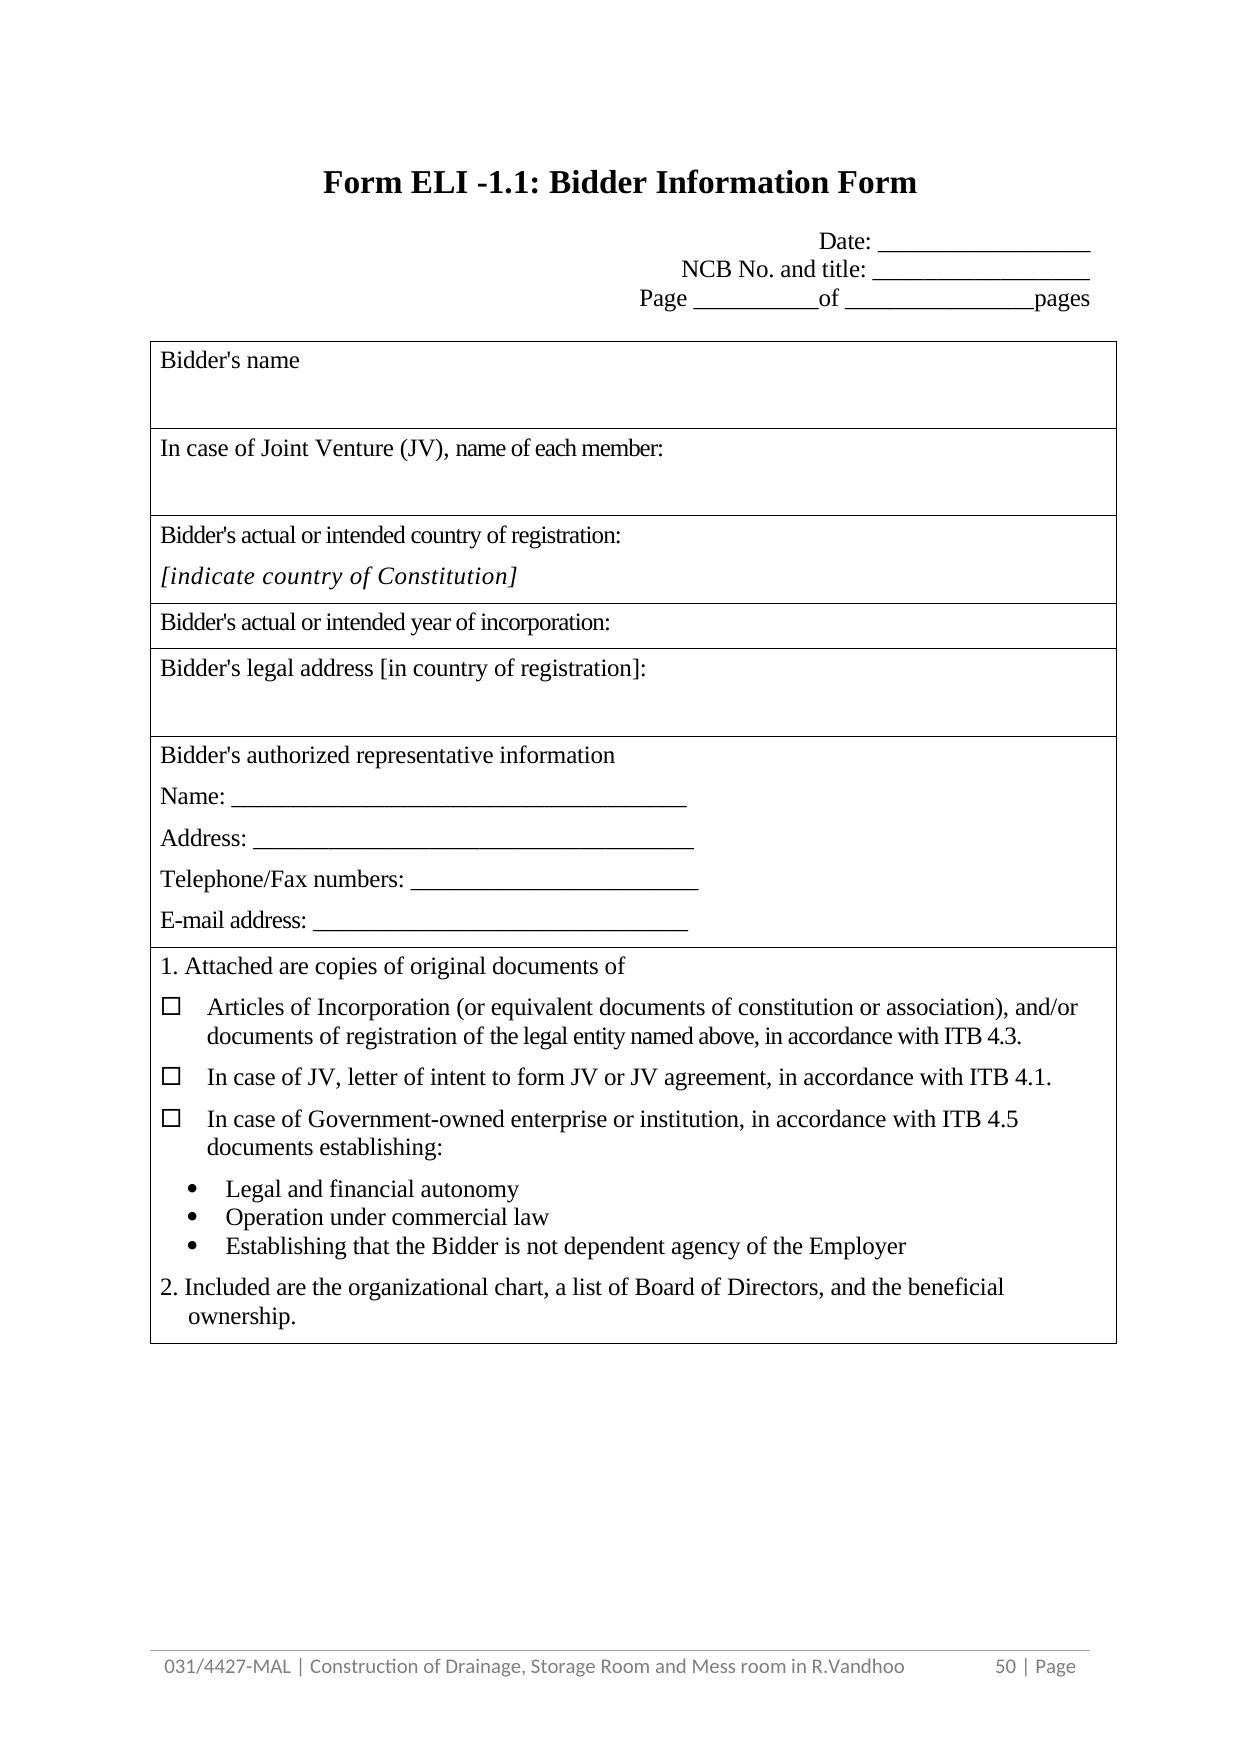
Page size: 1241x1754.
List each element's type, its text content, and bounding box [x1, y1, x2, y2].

text Form ELI -1.1: Bidder Information Form [150, 162, 1090, 201]
table_cell Bidder's actual or intended year of incorporation: [151, 604, 1116, 648]
table_cell Bidder's legal address [in country of registration]: [151, 649, 1116, 736]
table_cell Bidder's authorized representative information Name: _____________________________________ Address: ___________________________________ Telephone/Fax numbers: _______________________ E-mail address: ______________________________ [151, 737, 1116, 946]
table_cell In case of Joint Venture (JV), name of each member: [151, 429, 1116, 515]
table_header Bidder's name [151, 342, 1116, 428]
text Date: _________________ NCB No. and title: _________________ Page __________of _______________pages [150, 226, 1090, 312]
table_cell Bidder's actual or intended country of registration: [indicate country of Constitution] [151, 516, 1116, 602]
table_cell 1. Attached are copies of original documents of Articles of Incorporation (or equivalent documents of constitution or association), and/or documents of registration of the legal entity named above, in accordance with ITB 4.3. In case of JV, letter of intent to form JV or JV agreement, in accordance with ITB 4.1. In case of Government-owned enterprise or institution, in accordance with ITB 4.5 documents establishing: Legal and financial autonomy Operation under commercial law Establishing that the Bidder is not dependent agency of the Employer 2. Included are the organizational chart, a list of Board of Directors, and the beneficial ownership. [151, 948, 1116, 1342]
